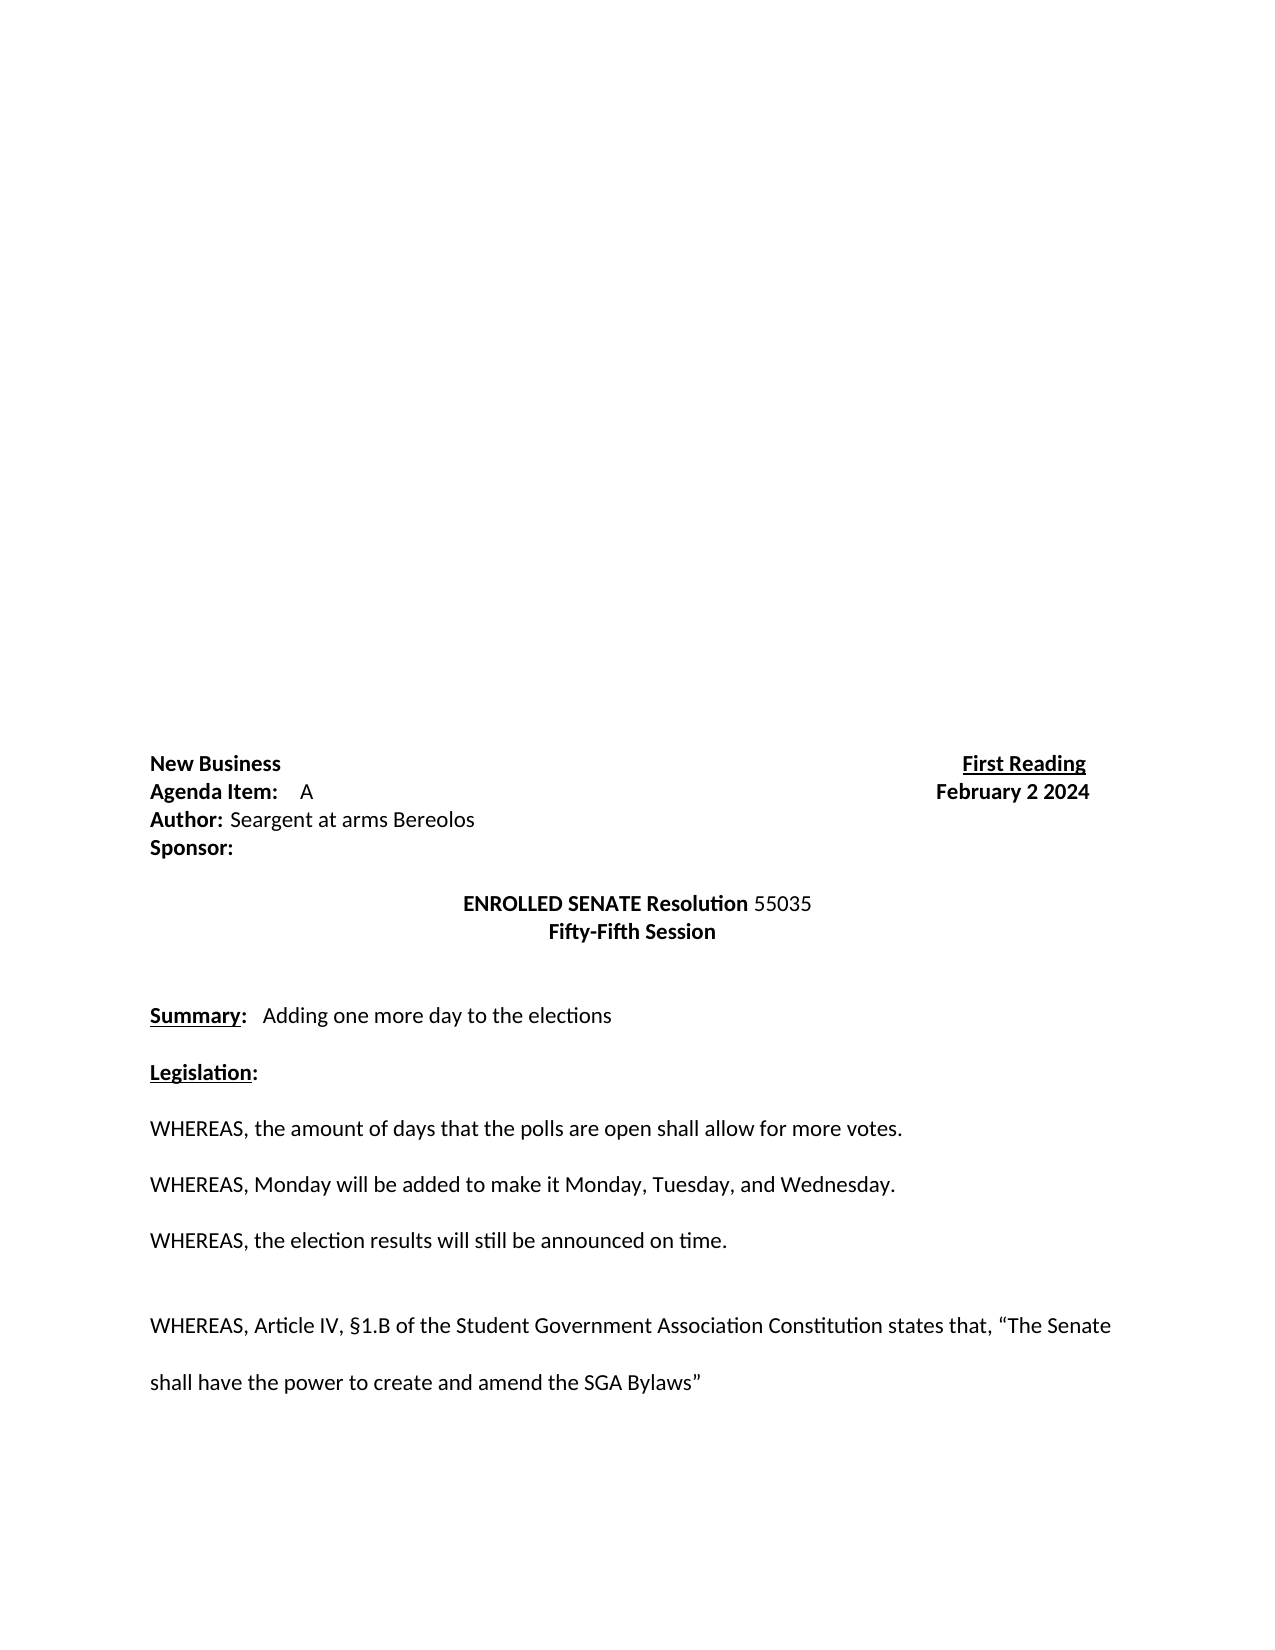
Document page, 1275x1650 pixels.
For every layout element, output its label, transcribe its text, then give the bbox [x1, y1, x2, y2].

text WHEREAS, Article IV, §1.B of the Student Government Association Constitution states that, “The Senate [150, 1311, 1125, 1339]
text Fifty-Fifth Session [150, 917, 1125, 946]
text New Business First Reading [150, 749, 1125, 777]
text Sponsor: [150, 833, 1125, 861]
text Author: Seargent at arms Bereolos [150, 805, 1125, 833]
text Summary: Adding one more day to the elections [150, 1002, 1125, 1029]
text ENROLLED SENATE Resolution 55035 [150, 889, 1125, 917]
text WHEREAS, the election results will still be announced on time. [150, 1226, 1125, 1254]
text Legislation: [150, 1058, 1125, 1086]
text WHEREAS, Monday will be added to make it Monday, Tuesday, and Wednesday. [150, 1170, 1125, 1198]
text shall have the power to create and amend the SGA Bylaws” [150, 1368, 1125, 1396]
text Agenda Item: A February 2 2024 [150, 777, 1125, 805]
text WHEREAS, the amount of days that the polls are open shall allow for more votes. [150, 1114, 1125, 1142]
